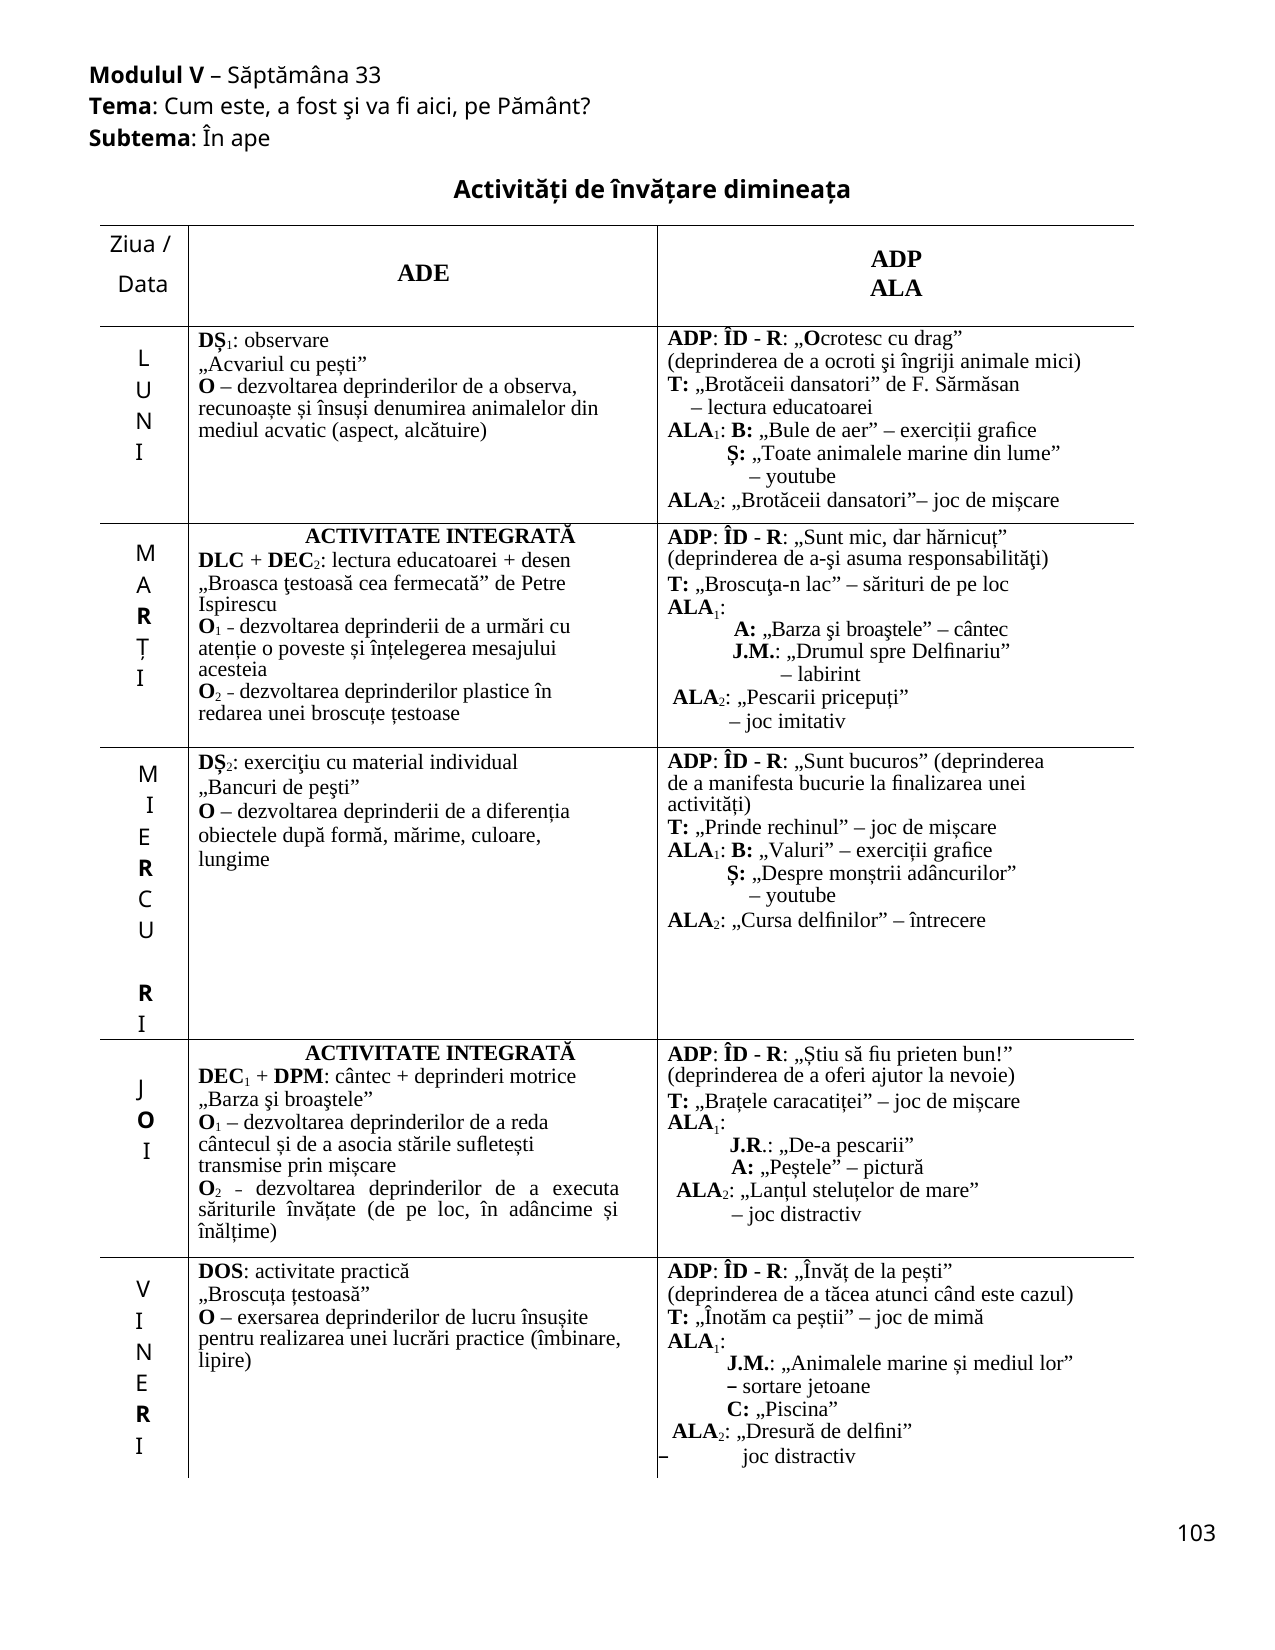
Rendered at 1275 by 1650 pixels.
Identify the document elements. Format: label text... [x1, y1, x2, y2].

table_cell ACTIVITATE INTEGRATĂ DEC1 + DPM: cântec + deprinderi motrice „Barza şi broaştele” O1 – dezvoltarea deprinderilor de a reda cântecul și de a asocia stările suﬂetești transmise prin mișcare O2 ˗ dezvoltarea deprinderilor de a executa săriturile învățate (de pe loc, în adâncime și înălțime) [189, 1040, 657, 1257]
table_cell ADP: ÎD - R: „Ocrotesc cu drag” (deprinderea de a ocroti şi îngriji animale mici) T: „Brotăceii dansatori” de F. Sărmăsan – lectura educatoarei ALA1: B: „Bule de aer” – exerciții graﬁce Ș: „Toate animalele marine din lume” – youtube ALA2: „Brotăceii dansatori”– joc de mișcare [658, 327, 1134, 522]
table_cell M I E R C U R I [100, 748, 188, 1039]
text Tema: Cum este, a fost şi va ﬁ aici, pe Pământ? [89, 90, 1205, 122]
table_cell ACTIVITATE INTEGRATĂ DLC + DEC2: lectura educatoarei + desen „Broasca ţestoasă cea fermecată” de Petre Ispirescu O1 ˗ dezvoltarea deprinderii de a urmări cu atenție o poveste și înțelegerea mesajului acesteia O2 ˗ dezvoltarea deprinderilor plastice în redarea unei broscuțe țestoase [189, 524, 657, 747]
table_cell V I N E R I [100, 1258, 188, 1477]
table_cell DȘ1: observare „Acvariul cu pești” O – dezvoltarea deprinderilor de a observa, recunoaște și însuși denumirea animalelor din mediul acvatic (aspect, alcătuire) [189, 327, 657, 522]
text Activități de învățare dimineața [89, 172, 1216, 206]
table_cell L U N I [100, 327, 188, 522]
table_cell ADP: ÎD - R: „Învăț de la pești” (deprinderea de a tăcea atunci când este cazul) T: „Înotăm ca peștii” – joc de mimă ALA1: J.M.: „Animalele marine și mediul lor” sortare jetoane C: „Piscina” ALA2: „Dresură de delﬁni” joc distractiv [658, 1258, 1134, 1477]
table_cell ADP: ÎD - R: „Sunt bucuros” (deprinderea de a manifesta bucurie la ﬁnalizarea unei activități) T: „Prinde rechinul” – joc de mișcare ALA1: B: „Valuri” – exerciții graﬁce Ș: „Despre monștrii adâncurilor” – youtube ALA2: „Cursa delﬁnilor” – întrecere [658, 748, 1134, 1039]
table_cell ADP: ÎD - R: „Știu să ﬁu prieten bun!” (deprinderea de a oferi ajutor la nevoie) T: „Brațele caracatiței” – joc de mișcare ALA1: J.R.: „De-a pescarii” A: „Peștele” – pictură ALA2: „Lanțul steluțelor de mare” – joc distractiv [658, 1040, 1134, 1257]
table_cell M A R Ț I [100, 524, 188, 747]
table_header Ziua / Data [100, 226, 188, 326]
text Modulul V – Săptămâna 33 [89, 59, 1205, 90]
table_cell ADP: ÎD - R: „Sunt mic, dar hărnicuț” (deprinderea de a-şi asuma responsabilităţi) T: „Broscuţa-n lac” – sărituri de pe loc ALA1: A: „Barza şi broaştele” – cântec J.M.: „Drumul spre Delﬁnariu” – labirint ALA2: „Pescarii pricepuți” – joc imitativ [658, 524, 1134, 747]
table_cell DOS: activitate practică „Broscuța țestoasă” O – exersarea deprinderilor de lucru însușite pentru realizarea unei lucrări practice (îmbinare, lipire) [189, 1258, 657, 1477]
table_header ADE [189, 226, 657, 326]
table_header ADP ALA [658, 226, 1134, 326]
table_cell J O I [100, 1040, 188, 1257]
table_cell DȘ2: exerciţiu cu material individual „Bancuri de peşti” O – dezvoltarea deprinderii de a diferenția obiectele după formă, mărime, culoare, lungime [189, 748, 657, 1039]
text Subtema: În ape [89, 122, 1216, 153]
